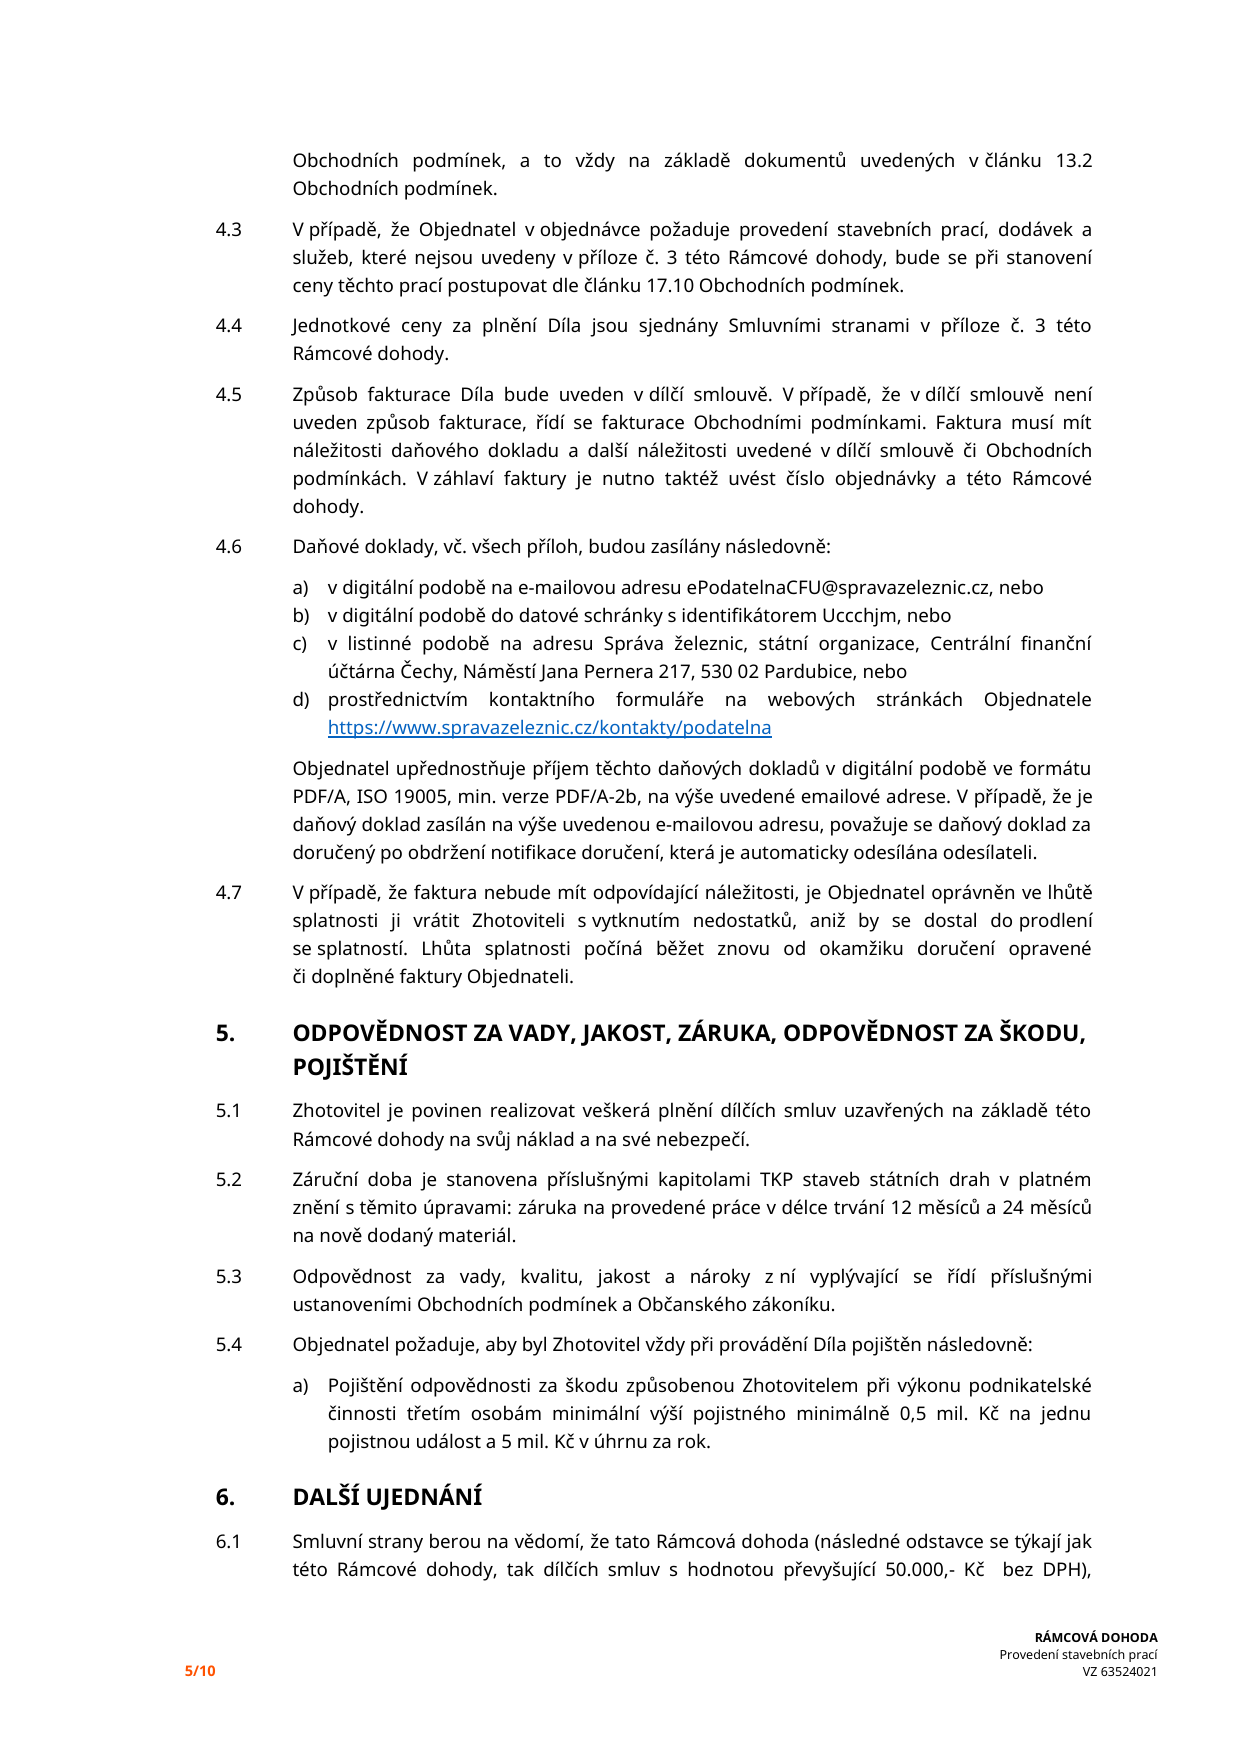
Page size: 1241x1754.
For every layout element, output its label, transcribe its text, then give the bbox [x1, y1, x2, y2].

text V případě, že Objednatel v objednávce požaduje provedení stavebních prací, dodávek a služeb, které nejsou uvedeny v příloze č. 3 této Rámcové dohody, bude se při stanovení ceny těchto prací postupovat dle článku 17.10 Obchodních podmínek. [216, 216, 1093, 298]
text Odpovědnost za vady, kvalitu, jakost a nároky z ní vyplývající se řídí příslušnými ustanoveními Obchodních podmínek a Občanského zákoníku. [216, 1263, 1093, 1316]
text Zhotovitel je povinen realizovat veškerá plnění dílčích smluv uzavřených na základě této Rámcové dohody na svůj náklad a na své nebezpečí. [216, 1098, 1093, 1151]
text Záruční doba je stanovena příslušnými kapitolami TKP staveb státních drah v platném znění s těmito úpravami: záruka na provedené práce v délce trvání 12 měsíců a 24 měsíců na nově dodaný materiál. [216, 1166, 1093, 1248]
text ODPOVĚDNOST ZA VADY, JAKOST, ZÁRUKA, ODPOVĚDNOST ZA ŠKODU, POJIŠTĚNÍ [216, 1017, 1093, 1082]
text V případě, že faktura nebude mít odpovídající náležitosti, je Objednatel oprávněn ve lhůtě splatnosti ji vrátit Zhotoviteli s vytknutím nedostatků, aniž by se dostal do prodlení se splatností. Lhůta splatnosti počíná běžet znovu od okamžiku doručení opravené či doplněné faktury Objednateli. [216, 879, 1093, 989]
list v digitální podobě na e-mailovou adresu ePodatelnaCFU@spravazeleznic.cz, nebo [292, 574, 1093, 600]
text Způsob fakturace Díla bude uveden v dílčí smlouvě. V případě, že v dílčí smlouvě není uveden způsob fakturace, řídí se fakturace Obchodními podmínkami. Faktura musí mít náležitosti daňového dokladu a další náležitosti uvedené v dílčí smlouvě či Obchodních podmínkách. V záhlaví faktury je nutno taktéž uvést číslo objednávky a této Rámcové dohody. [216, 381, 1093, 519]
text v listinné podobě na adresu Správa železnic, státní organizace, Centrální finanční účtárna Čechy, Náměstí Jana Pernera 217, 530 02 Pardubice, nebo [292, 630, 1093, 684]
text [216, 1528, 1093, 1581]
list Pojištění odpovědnosti za škodu způsobenou Zhotovitelem při výkonu podnikatelské činnosti třetím osobám minimální výší pojistného minimálně 0,5 mil. Kč na jednu pojistnou událost a 5 mil. Kč v úhrnu za rok. [292, 1372, 1093, 1453]
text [216, 147, 1093, 201]
text DALŠÍ UJEDNÁNÍ [216, 1481, 1093, 1512]
text v digitální podobě do datové schránky s identifikátorem Uccchjm, nebo [292, 602, 1093, 628]
text Objednatel požaduje, aby byl Zhotovitel vždy při provádění Díla pojištěn následovně: [216, 1331, 1093, 1357]
text Objednatel upřednostňuje příjem těchto daňových dokladů v digitální podobě ve formátu PDF/A, ISO 19005, min. verze PDF/A-2b, na výše uvedené emailové adrese. V případě, že je daňový doklad zasílán na výše uvedenou e-mailovou adresu, považuje se daňový doklad za doručený po obdržení notifikace doručení, která je automaticky odesílána odesílateli. [292, 755, 1093, 864]
text Jednotkové ceny za plnění Díla jsou sjednány Smluvními stranami v příloze č. 3 této Rámcové dohody. [216, 313, 1093, 366]
text Daňové doklady, vč. všech příloh, budou zasílány následovně: [216, 534, 1093, 559]
text prostřednictvím kontaktního formuláře na webových stránkách Objednatele https://www.spravazeleznic.cz/kontakty/podatelna [292, 686, 1093, 740]
